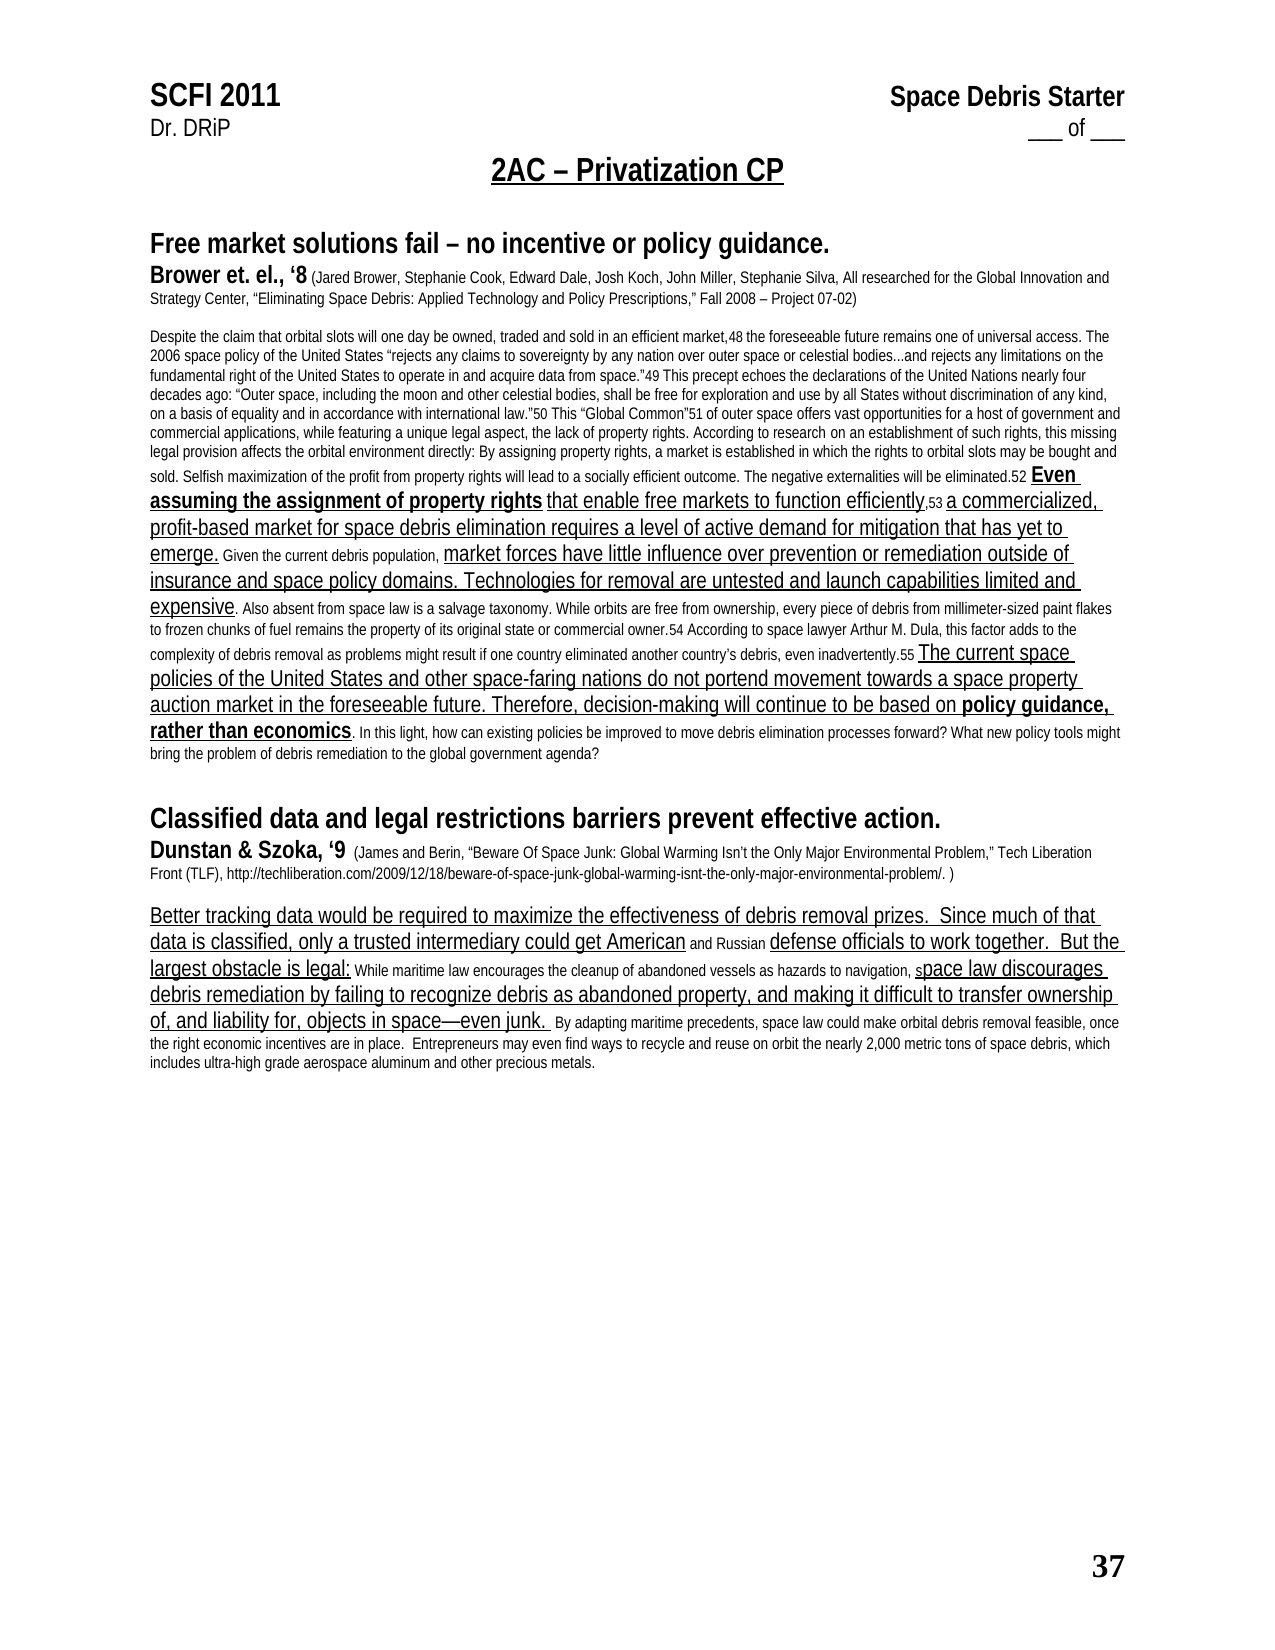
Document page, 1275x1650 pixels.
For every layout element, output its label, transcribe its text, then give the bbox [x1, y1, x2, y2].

text Despite the claim that orbital slots will one day be owned, traded and sold in an efficient market,48 the foreseeable future remains one of universal access. The 2006 space policy of the United States “rejects any claims to sovereignty by any nation over outer space or celestial bodies...and rejects any limitations on the fundamental right of the United States to operate in and acquire data from space.”49 This precept echoes the declarations of the United Nations nearly four decades ago: “Outer space, including the moon and other celestial bodies, shall be free for exploration and use by all States without discrimination of any kind, on a basis of equality and in accordance with international law.”50 This “Global Common”51 of outer space offers vast opportunities for a host of government and commercial applications, while featuring a unique legal aspect, the lack of property rights. According to research on an establishment of such rights, this missing legal provision affects the orbital environment directly: By assigning property rights, a market is established in which the rights to orbital slots may be bought and sold. Selfish maximization of the profit from property rights will lead to a socially efficient outcome. The negative externalities will be eliminated.52 Even assuming the assignment of property rights that enable free markets to function efficiently,53 a commercialized, profit-based market for space debris elimination requires a level of active demand for mitigation that has yet to emerge. Given the current debris population, market forces have little influence over prevention or remediation outside of insurance and space policy domains. Technologies for removal are untested and launch capabilities limited and expensive. Also absent from space law is a salvage taxonomy. While orbits are free from ownership, every piece of debris from millimeter-sized paint flakes to frozen chunks of fuel remains the property of its original state or commercial owner.54 According to space lawyer Arthur M. Dula, this factor adds to the complexity of debris removal as problems might result if one country eliminated another country’s debris, even inadvertently.55 The current space policies of the United States and other space-faring nations do not portend movement towards a space property auction market in the foreseeable future. Therefore, decision-making will continue to be based on policy guidance, rather than economics. In this light, how can existing policies be improved to move debris elimination processes forward? What new policy tools might bring the problem of debris remediation to the global government agenda? [150, 327, 1125, 763]
text Dunstan & Szoka, ‘9 (James and Berin, “Beware Of Space Junk: Global Warming Isn’t the Only Major Environmental Problem,” Tech Liberation Front (TLF), http://techliberation.com/2009/12/18/beware-of-space-junk-global-warming-isnt-the-only-major-environmental-problem/. ) [150, 835, 1125, 883]
text Brower et. el., ‘8 (Jared Brower, Stephanie Cook, Edward Dale, Josh Koch, John Miller, Stephanie Silva, All researched for the Global Innovation and Strategy Center, “Eliminating Space Debris: Applied Technology and Policy Prescriptions,” Fall 2008 – Project 07-02) [150, 260, 1125, 308]
text Free market solutions fail – no incentive or policy guidance. [150, 227, 1125, 260]
text 2AC – Privatization CP [150, 150, 1125, 188]
text Better tracking data would be required to maximize the effectiveness of debris removal prizes. Since much of that data is classified, only a trusted intermediary could get American and Russian defense officials to work together. But the largest obstacle is legal: While maritime law encourages the cleanup of abandoned vessels as hazards to navigation, space law discourages debris remediation by failing to recognize debris as abandoned property, and making it difficult to transfer ownership of, and liability for, objects in space—even junk. By adapting maritime precedents, space law could make orbital debris removal feasible, once the right economic incentives are in place. Entrepreneurs may even find ways to recycle and reuse on orbit the nearly 2,000 metric tons of space debris, which includes ultra-high grade aerospace aluminum and other precious metals. [150, 902, 1125, 1072]
text Classified data and legal restrictions barriers prevent effective action. [150, 801, 1125, 835]
